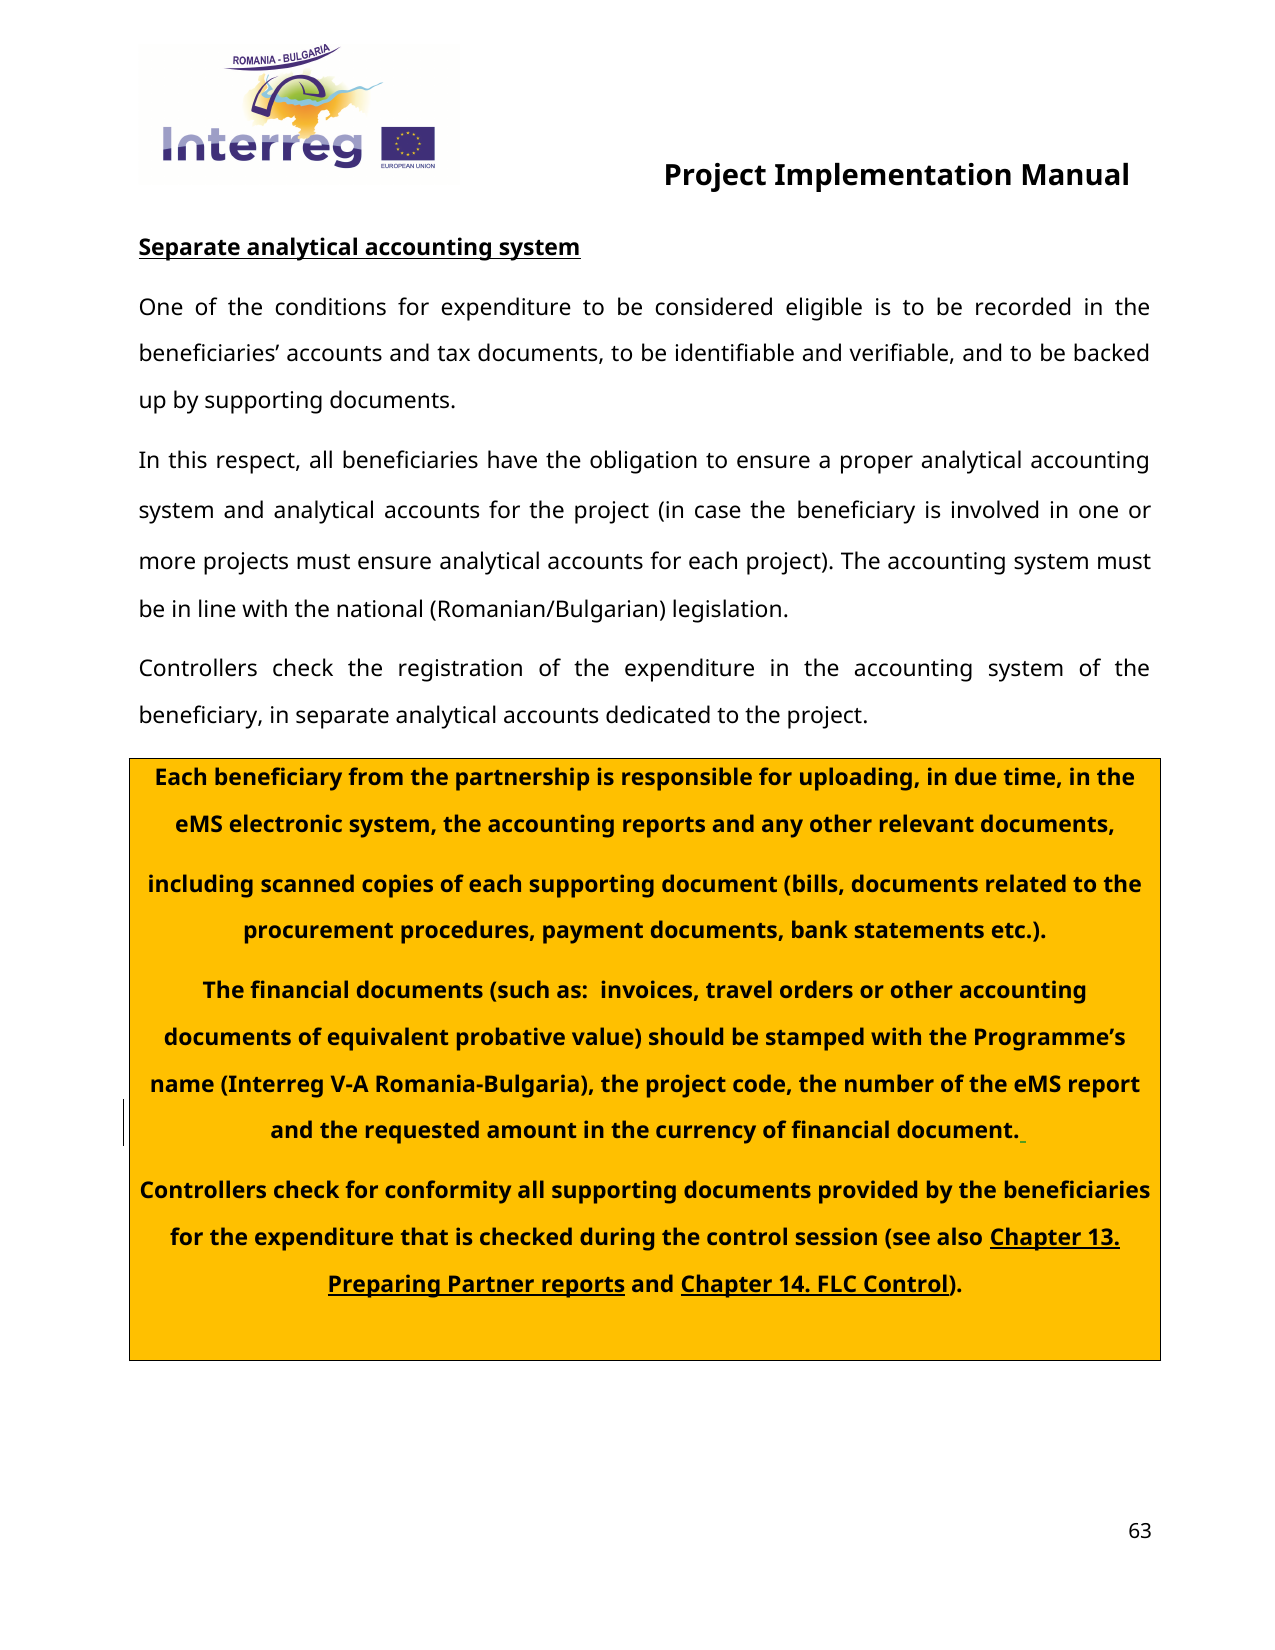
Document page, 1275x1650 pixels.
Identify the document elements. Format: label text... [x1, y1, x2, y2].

picture [138, 44, 461, 185]
text including scanned copies of each supporting document (bills, documents related to the procurement procedures, payment documents, bank statements etc.). [130, 864, 1160, 946]
text Controllers check for conformity all supporting documents provided by the beneficiaries for the expenditure that is checked during the control session (see also Chapter 13. Preparing Partner reports and Chapter 14. FLC Control). [130, 1171, 1160, 1299]
text Each beneficiary from the partnership is responsible for uploading, in due time, in the eMS electronic system, the accounting reports and any other relevant documents, [130, 759, 1160, 839]
text One of the conditions for expenditure to be considered eligible is to be recorded in the beneficiaries’ accounts and tax documents, to be identifiable and verifiable, and to be backed up by supporting documents. [138, 290, 1152, 415]
text The financial documents (such as: invoices, travel orders or other accounting documents of equivalent probative value) should be stamped with the Programme’s name (Interreg V-A Romania-Bulgaria), the project code, the number of the eMS report and the requested amount in the currency of financial document. [130, 971, 1160, 1146]
text Controllers check the registration of the expenditure in the accounting system of the beneficiary, in separate analytical accounts dedicated to the project. [138, 652, 1152, 730]
text Separate analytical accounting system [138, 231, 1152, 262]
text In this respect, all beneficiaries have the obligation to ensure a proper analytical accounting system and analytical accounts for the project (in case the beneficiary is involved in one or more projects must ensure analytical accounts for each project). The accounting system must be in line with the national (Romanian/Bulgarian) legislation. [138, 443, 1152, 624]
